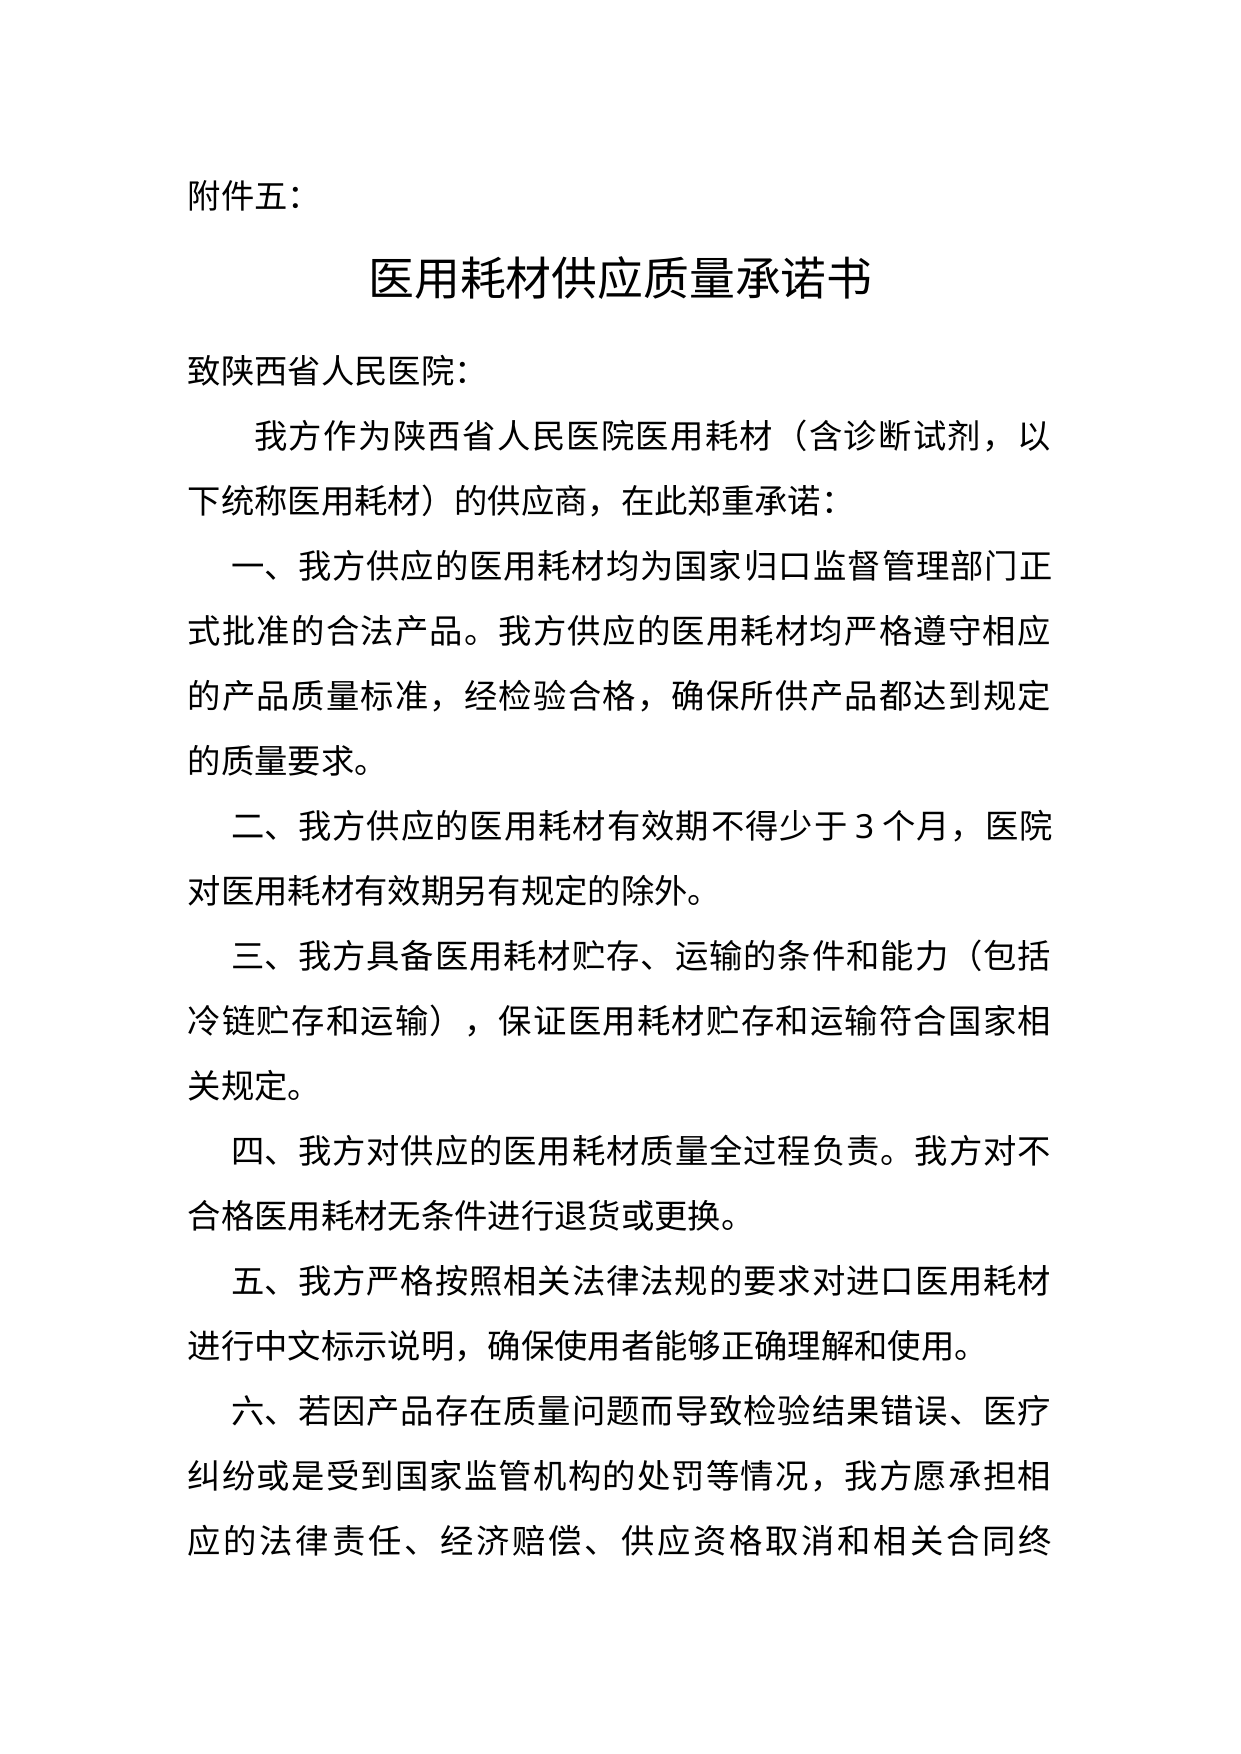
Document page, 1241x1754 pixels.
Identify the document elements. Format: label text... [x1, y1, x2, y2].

text 致陕西省人民医院： [187, 337, 1053, 402]
list 我方严格按照相关法律法规的要求对进口医用耗材进行中文标示说明，确保使用者能够正确理解和使用。 [187, 1247, 1053, 1377]
list 我方对供应的医用耗材质量全过程负责。我方对不合格医用耗材无条件进行退货或更换。 [187, 1117, 1053, 1247]
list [187, 1377, 1053, 1572]
subtitle 附件五： [187, 162, 1053, 227]
list 我方供应的医用耗材均为国家归口监督管理部门正式批准的合法产品。我方供应的医用耗材均严格遵守相应的产品质量标准，经检验合格，确保所供产品都达到规定的质量要求。 [187, 532, 1053, 792]
list 我方供应的医用耗材有效期不得少于3个月，医院对医用耗材有效期另有规定的除外。 [187, 792, 1053, 922]
text 我方作为陕西省人民医院医用耗材（含诊断试剂，以下统称医用耗材）的供应商，在此郑重承诺： [187, 402, 1053, 532]
subtitle 医用耗材供应质量承诺书 [187, 227, 1053, 324]
list 我方具备医用耗材贮存、运输的条件和能力（包括冷链贮存和运输），保证医用耗材贮存和运输符合国家相关规定。 [187, 922, 1053, 1117]
